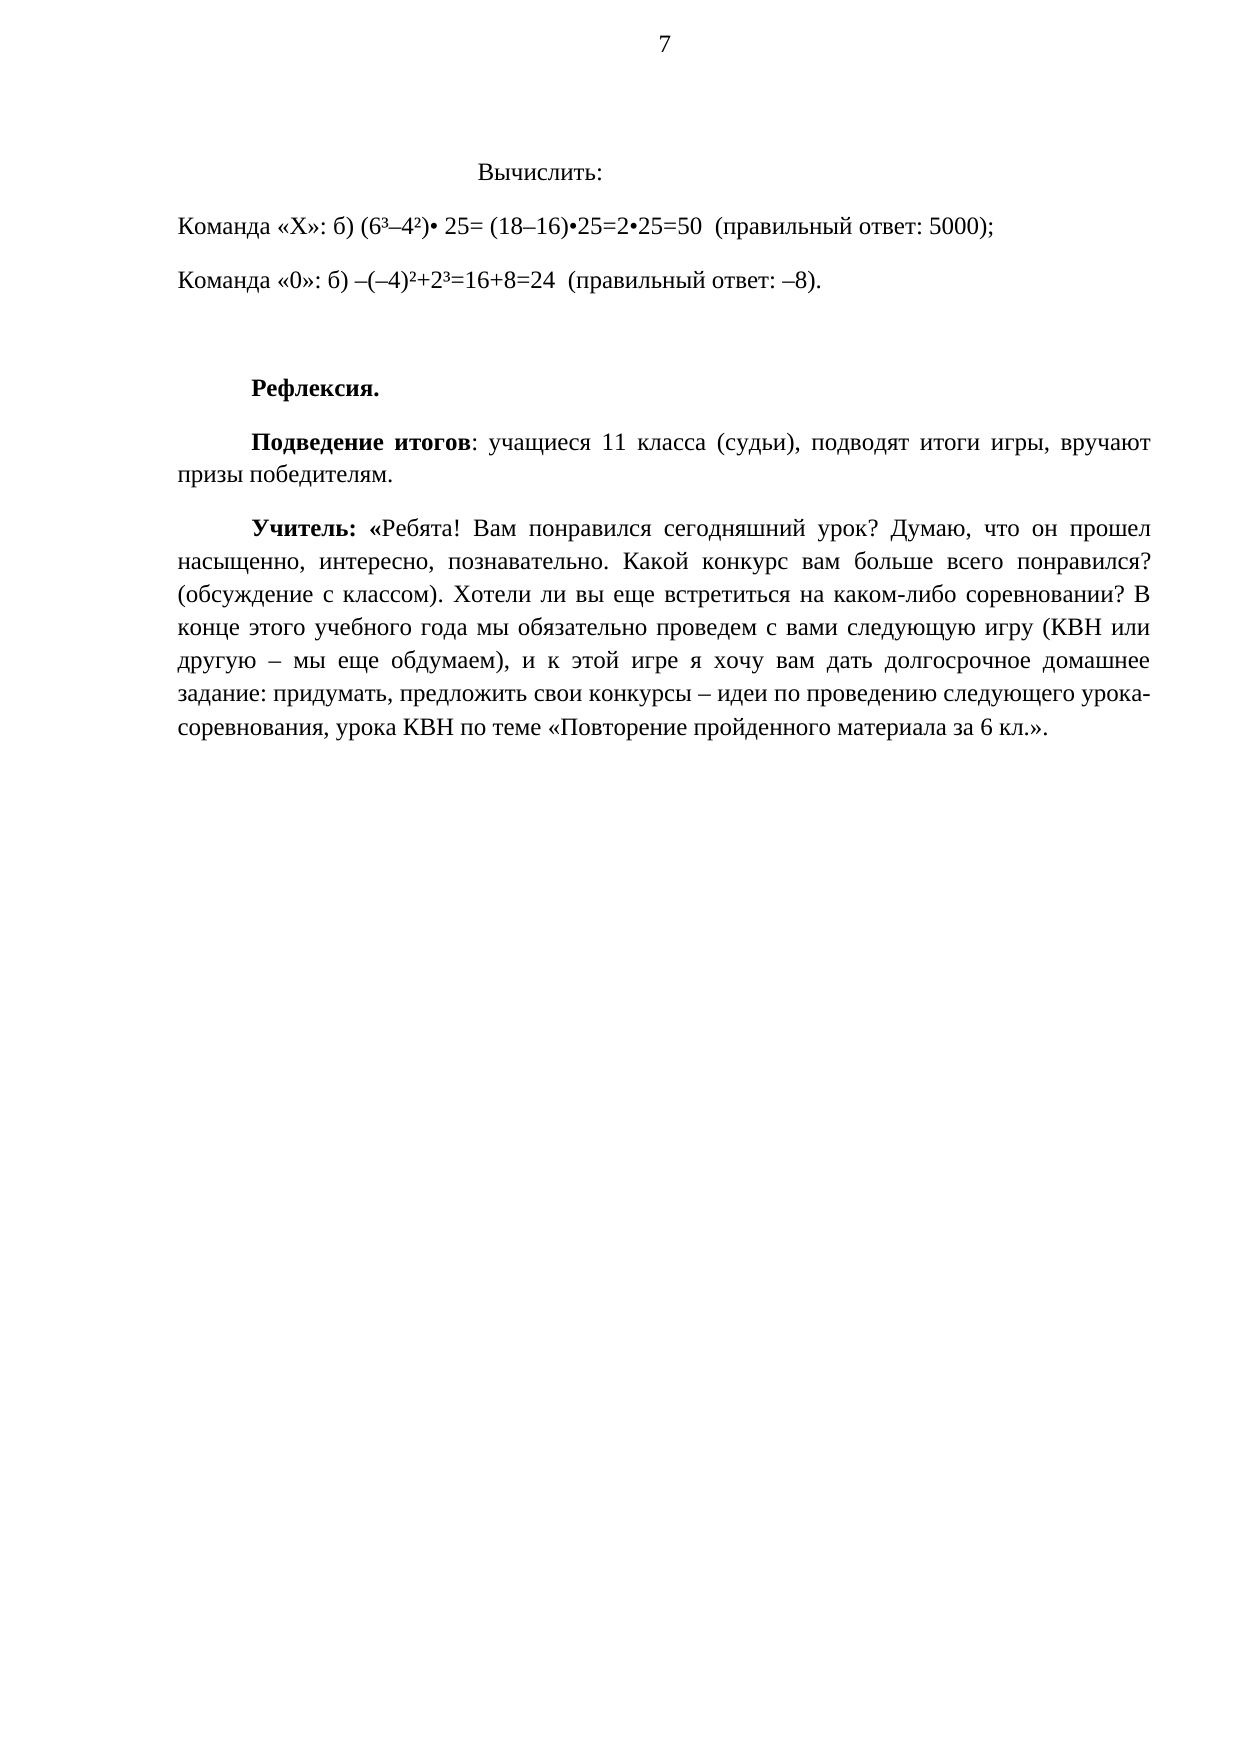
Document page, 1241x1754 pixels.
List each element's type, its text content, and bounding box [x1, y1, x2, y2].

text Вычислить: [177, 157, 1152, 186]
text Команда «0»: б) –(–4)²+2³=16+8=24 (правильный ответ: –8). [177, 265, 1152, 294]
text Команда «Х»: б) (6³–4²)• 25= (18–16)•25=2•25=50 (правильный ответ: 5000); [177, 211, 1152, 240]
text Рефлексия. [177, 373, 1152, 401]
text Учитель: «Ребята! Вам понравился сегодняшний урок? Думаю, что он прошел насыщенно, интересно, познавательно. Какой конкурс вам больше всего понравился? (обсуждение с классом). Хотели ли вы еще встретиться на каком-либо соревновании? В конце этого учебного года мы обязательно проведем с вами следующую игру (КВН или другую – мы еще обдумаем), и к этой игре я хочу вам дать долгосрочное домашнее задание: придумать, предложить свои конкурсы – идеи по проведению следующего урока-соревнования, урока КВН по теме «Повторение пройденного материала за 6 кл.». [177, 513, 1152, 740]
text Подведение итогов: учащиеся 11 класса (судьи), подводят итоги игры, вручают призы победителям. [177, 427, 1152, 488]
